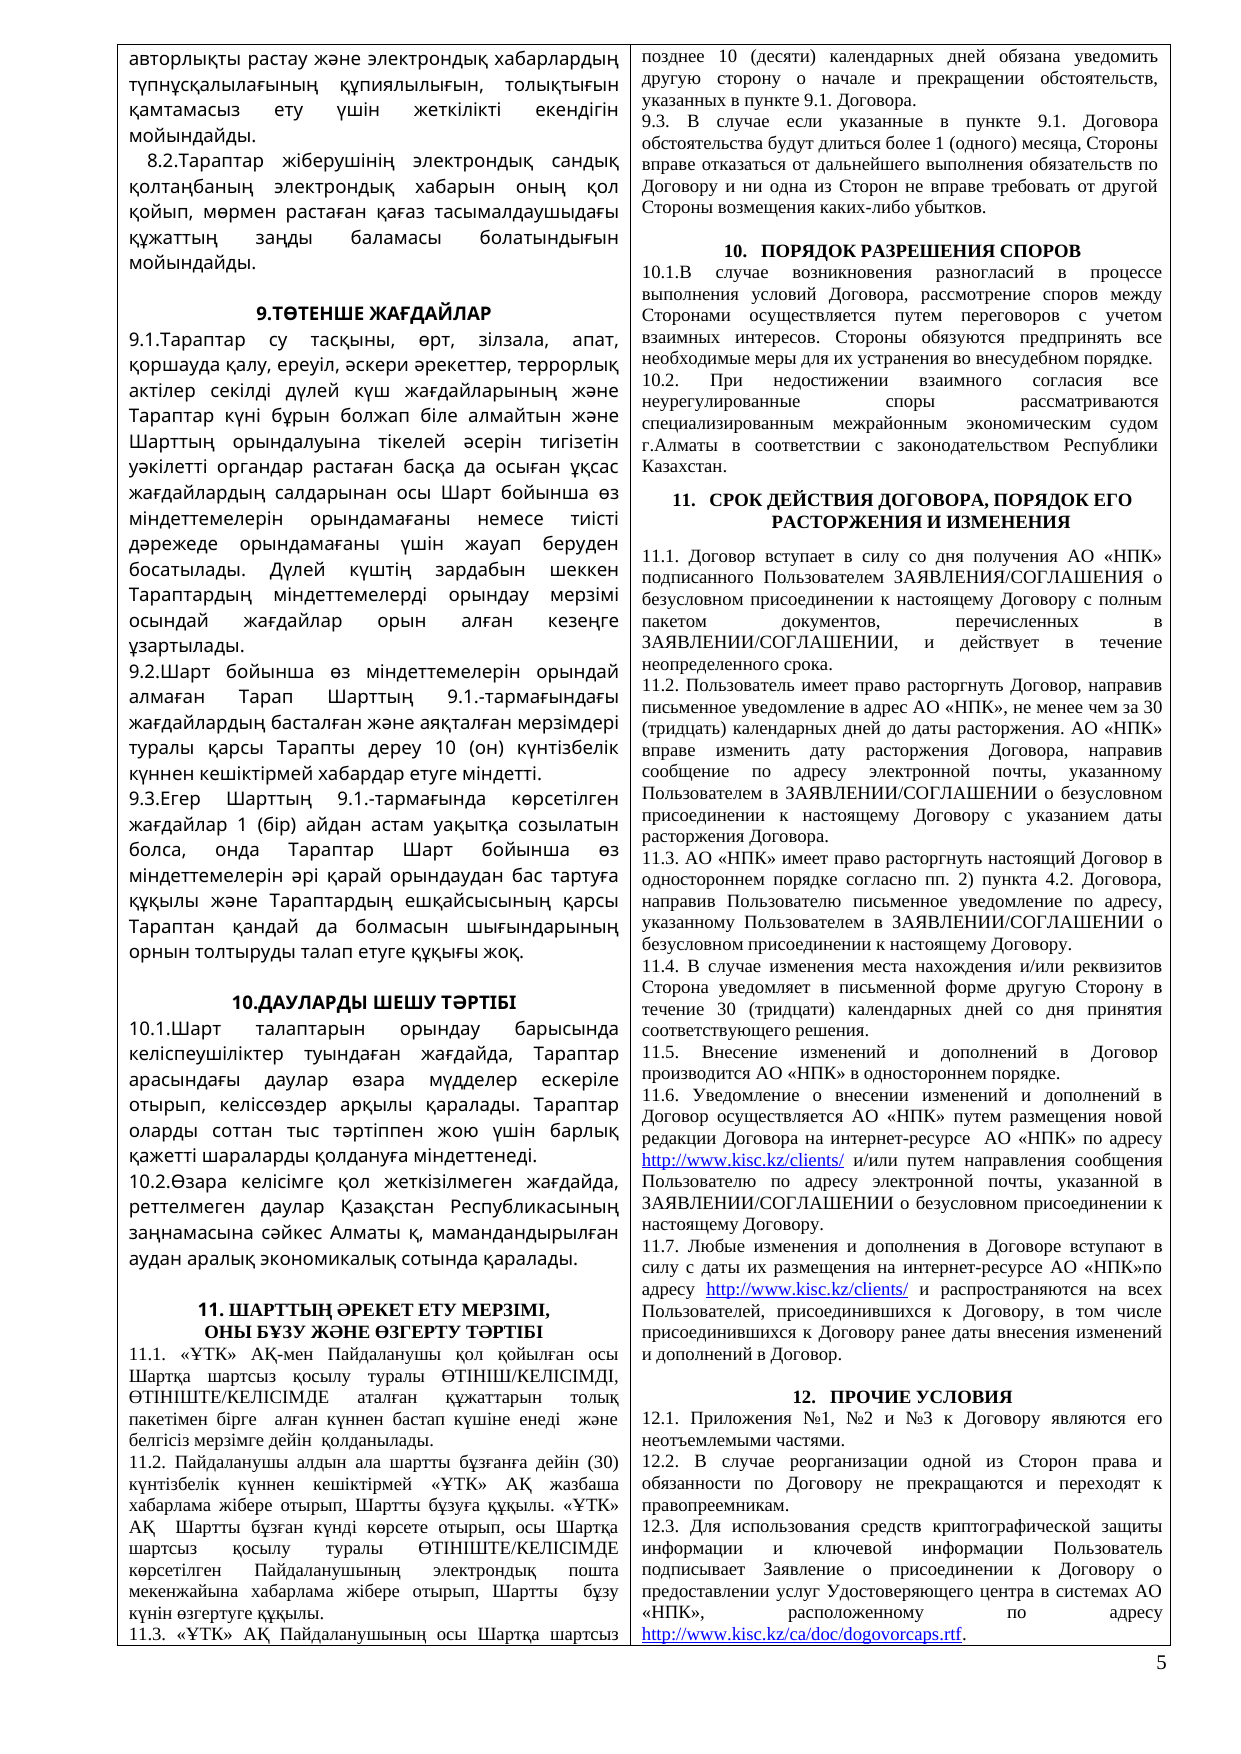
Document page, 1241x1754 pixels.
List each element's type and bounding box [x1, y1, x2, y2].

table_header [631, 45, 1170, 1645]
table_header [118, 45, 630, 1645]
